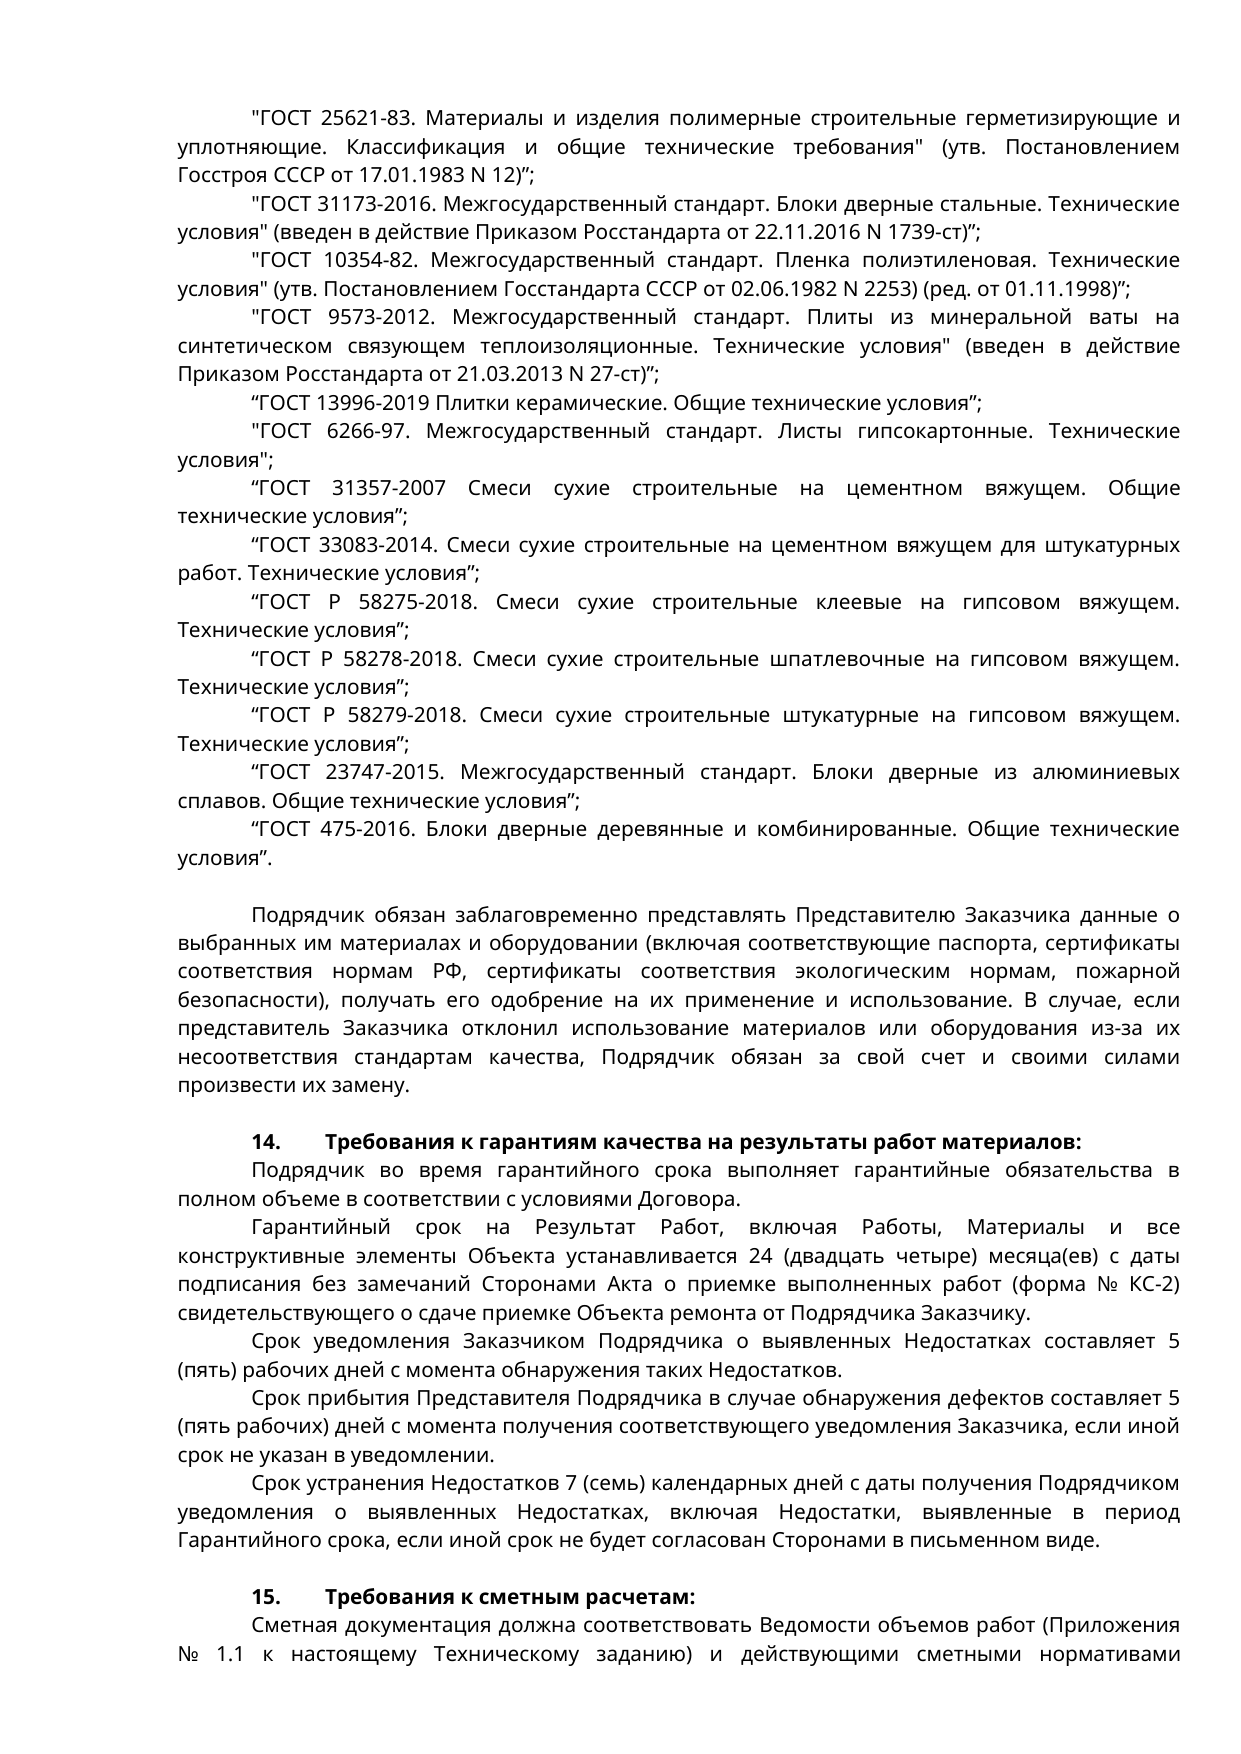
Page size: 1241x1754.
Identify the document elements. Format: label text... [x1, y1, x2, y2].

text Срок прибытия Представителя Подрядчика в случае обнаружения дефектов составляет 5 (пять рабочих) дней с момента получения соответствующего уведомления Заказчика, если иной срок не указан в уведомлении. [177, 1383, 1181, 1468]
text Гарантийный срок на Результат Работ, включая Работы, Материалы и все конструктивные элементы Объекта устанавливается 24 (двадцать четыре) месяца(ев) с даты подписания без замечаний Сторонами Акта о приемке выполненных работ (форма № КС-2) свидетельствующего о сдаче приемке Объекта ремонта от Подрядчика Заказчику. [177, 1212, 1181, 1326]
text Подрядчик обязан заблаговременно представлять Представителю Заказчика данные о выбранных им материалах и оборудовании (включая соответствующие паспорта, сертификаты соответствия нормам РФ, сертификаты соответствия экологическим нормам, пожарной безопасности), получать его одобрение на их применение и использование. В случае, если представитель Заказчика отклонил использование материалов или оборудования из-за их несоответствия стандартам качества, Подрядчик обязан за свой счет и своими силами произвести их замену. [177, 900, 1181, 1099]
text “ГОСТ 33083-2014. Смеси сухие строительные на цементном вяжущем для штукатурных работ. Технические условия”; [177, 530, 1181, 587]
list Требования к сметным расчетам: [177, 1582, 1181, 1611]
text "ГОСТ 6266-97. Межгосударственный стандарт. Листы гипсокартонные. Технические условия"; [177, 416, 1181, 473]
text “ГОСТ Р 58279-2018. Смеси сухие строительные штукатурные на гипсовом вяжущем. Технические условия”; [177, 701, 1181, 757]
text “ГОСТ 475-2016. Блоки дверные деревянные и комбинированные. Общие технические условия”. [177, 814, 1181, 871]
text “ГОСТ Р 58275-2018. Смеси сухие строительные клеевые на гипсовом вяжущем. Технические условия”; [177, 587, 1181, 644]
text “ГОСТ 13996-2019 Плитки керамические. Общие технические условия”; [177, 388, 1181, 416]
text “ГОСТ 23747-2015. Межгосударственный стандарт. Блоки дверные из алюминиевых сплавов. Общие технические условия”; [177, 757, 1181, 814]
text “ГОСТ 31357-2007 Смеси сухие строительные на цементном вяжущем. Общие технические условия”; [177, 473, 1181, 530]
text Срок устранения Недостатков 7 (семь) календарных дней с даты получения Подрядчиком уведомления о выявленных Недостатках, включая Недостатки, выявленные в период Гарантийного срока, если иной срок не будет согласован Сторонами в письменном виде. [177, 1468, 1181, 1554]
text Подрядчик во время гарантийного срока выполняет гарантийные обязательства в полном объеме в соответствии с условиями Договора. [177, 1156, 1181, 1212]
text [177, 1611, 1181, 1667]
text Срок уведомления Заказчиком Подрядчика о выявленных Недостатках составляет 5 (пять) рабочих дней с момента обнаружения таких Недостатков. [177, 1326, 1181, 1383]
text “ГОСТ Р 58278-2018. Смеси сухие строительные шпатлевочные на гипсовом вяжущем. Технические условия”; [177, 644, 1181, 701]
text "ГОСТ 9573-2012. Межгосударственный стандарт. Плиты из минеральной ваты на синтетическом связующем теплоизоляционные. Технические условия" (введен в действие Приказом Росстандарта от 21.03.2013 N 27-ст)”; [177, 302, 1181, 388]
text "ГОСТ 31173-2016. Межгосударственный стандарт. Блоки дверные стальные. Технические условия" (введен в действие Приказом Росстандарта от 22.11.2016 N 1739-ст)”; [177, 189, 1181, 246]
text "ГОСТ 25621-83. Материалы и изделия полимерные строительные герметизирующие и уплотняющие. Классификация и общие технические требования" (утв. Постановлением Госстроя СССР от 17.01.1983 N 12)”; [177, 103, 1181, 189]
text "ГОСТ 10354-82. Межгосударственный стандарт. Пленка полиэтиленовая. Технические условия" (утв. Постановлением Госстандарта СССР от 02.06.1982 N 2253) (ред. от 01.11.1998)”; [177, 246, 1181, 302]
list Требования к гарантиям качества на результаты работ материалов: [177, 1127, 1181, 1156]
